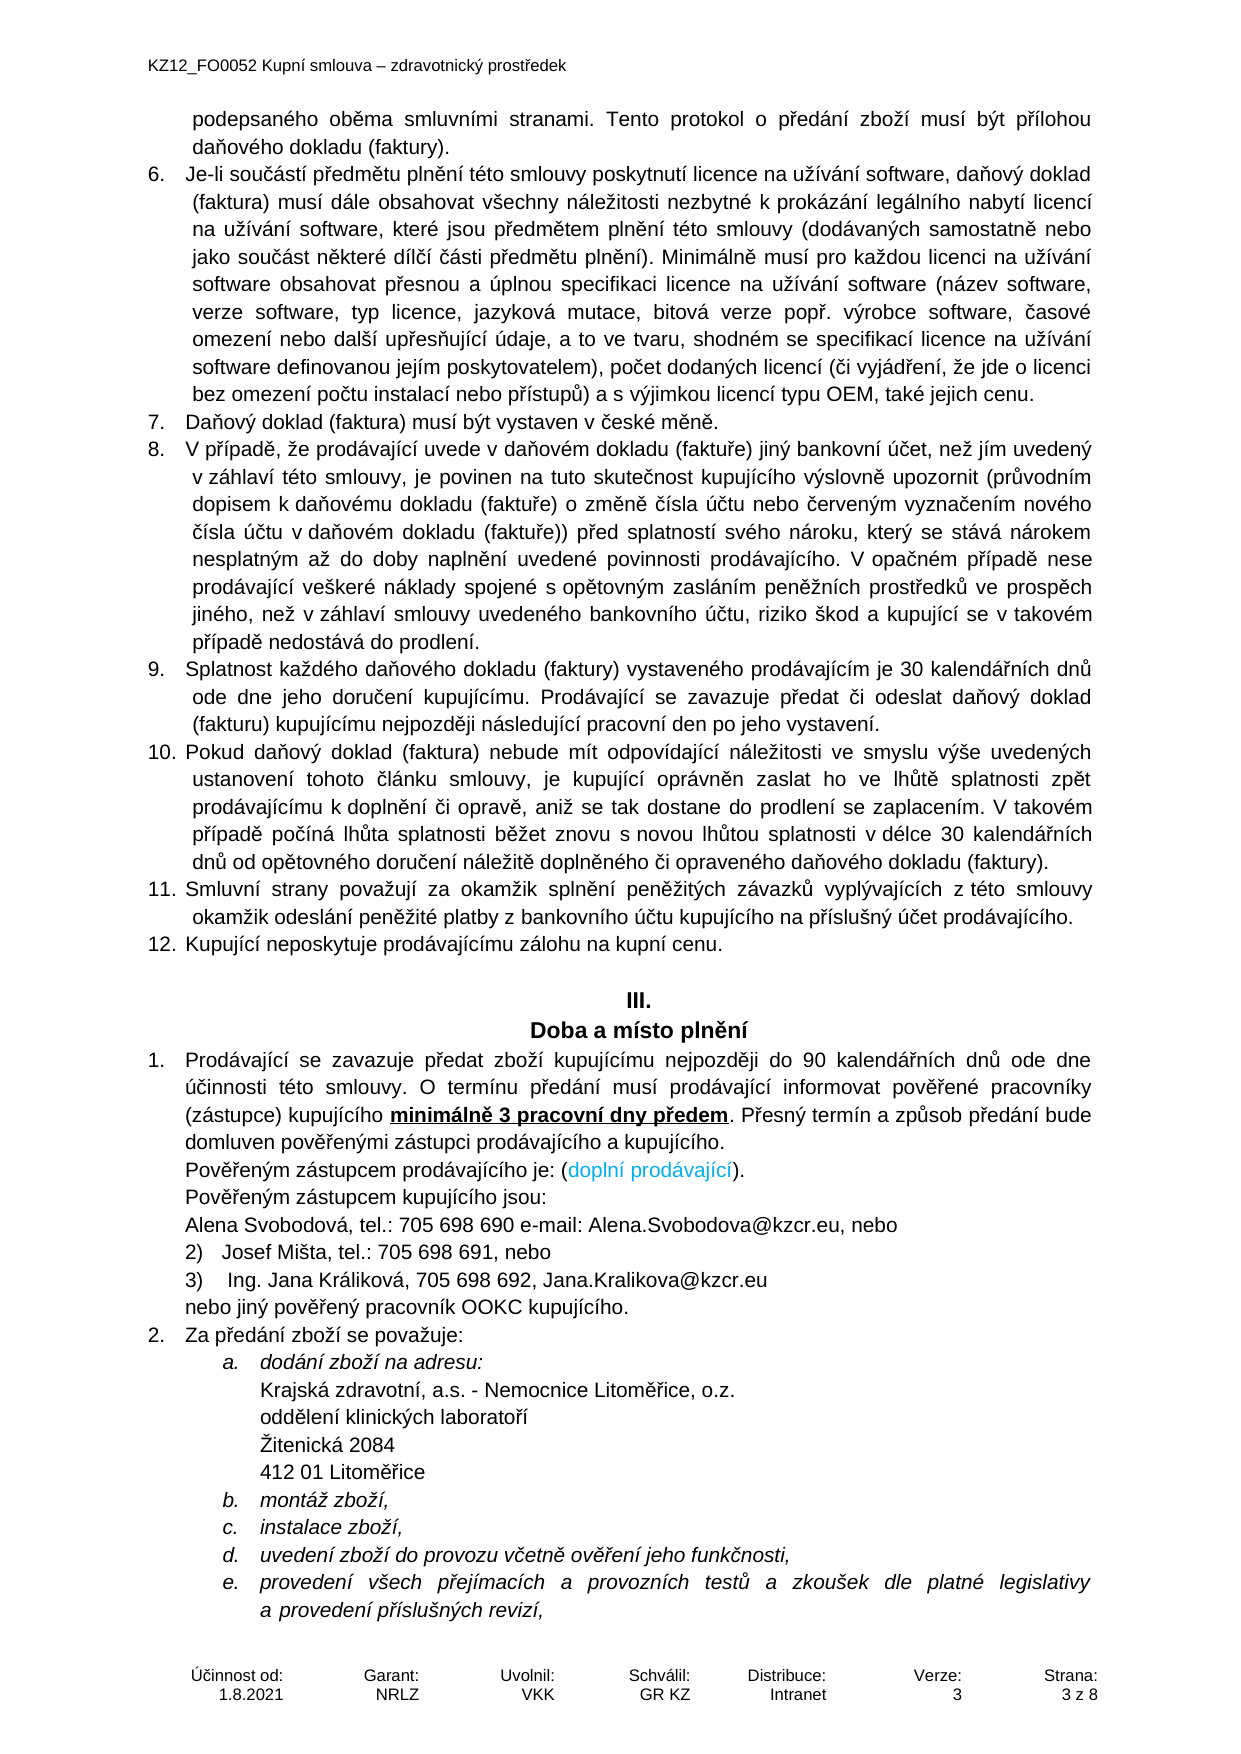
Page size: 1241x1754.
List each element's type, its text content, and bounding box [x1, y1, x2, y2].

list uvedení zboží do provozu včetně ověření jeho funkčnosti, [222, 1542, 1093, 1566]
text Žitenická 2084 [260, 1432, 1093, 1456]
text Alena Svobodová, tel.: 705 698 690 e-mail: Alena.Svobodova@kzcr.eu, nebo [185, 1212, 1093, 1236]
list Je-li součástí předmětu plnění této smlouvy poskytnutí licence na užívání software, daňový doklad (faktura) musí dále obsahovat všechny náležitosti nezbytné k prokázání legálního nabytí licencí na užívání software, které jsou předmětem plnění této smlouvy (dodávaných samostatně nebo jako součást některé dílčí části předmětu plnění). Minimálně musí pro každou licenci na užívání software obsahovat přesnou a úplnou specifikaci licence na užívání software (název software, verze software, typ licence, jazyková mutace, bitová verze popř. výrobce software, časové omezení nebo další upřesňující údaje, a to ve tvaru, shodném se specifikací licence na užívání software definovanou jejím poskytovatelem), počet dodaných licencí (či vyjádření, že jde o licenci bez omezení počtu instalací nebo přístupů) a s výjimkou licencí typu OEM, také jejich cenu. [148, 162, 1093, 406]
text 3) Ing. Jana Králiková, 705 698 692, Jana.Kralikova@kzcr.eu [185, 1267, 1093, 1291]
list Smluvní strany považují za okamžik splnění peněžitých závazků vyplývajících z této smlouvy okamžik odeslání peněžité platby z bankovního účtu kupujícího na příslušný účet prodávajícího. [148, 877, 1093, 928]
text nebo jiný pověřený pracovník OOKC kupujícího. [185, 1295, 1093, 1319]
list provedení všech přejímacích a provozních testů a zkoušek dle platné legislativy a provedení příslušných revizí, [222, 1570, 1093, 1621]
list dodání zboží na adresu: [222, 1350, 1093, 1374]
list montáž zboží, [222, 1487, 1093, 1511]
list instalace zboží, [222, 1515, 1093, 1539]
list V případě, že prodávající uvede v daňovém dokladu (faktuře) jiný bankovní účet, než jím uvedený v záhlaví této smlouvy, je povinen na tuto skutečnost kupujícího výslovně upozornit (průvodním dopisem k daňovému dokladu (faktuře) o změně čísla účtu nebo červeným vyznačením nového čísla účtu v daňovém dokladu (faktuře)) před splatností svého nároku, který se stává nárokem nesplatným až do doby naplnění uvedené povinnosti prodávajícího. V opačném případě nese prodávající veškeré náklady spojené s opětovným zasláním peněžních prostředků ve prospěch jiného, než v záhlaví smlouvy uvedeného bankovního účtu, riziko škod a kupující se v takovém případě nedostává do prodlení. [148, 437, 1093, 653]
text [192, 107, 1093, 158]
list Prodávající se zavazuje předat zboží kupujícímu nejpozději do 90 kalendářních dnů ode dne účinnosti této smlouvy. O termínu předání musí prodávající informovat pověřené pracovníky (zástupce) kupujícího minimálně 3 pracovní dny předem. Přesný termín a způsob předání bude domluven pověřenými zástupci prodávajícího a kupujícího. [148, 1047, 1093, 1154]
subtitle Doba a místo plnění [185, 1017, 1093, 1043]
list Za předání zboží se považuje: [148, 1322, 1093, 1346]
text III. [185, 987, 1093, 1013]
text Pověřeným zástupcem prodávajícího je: (doplní prodávající). [185, 1157, 1093, 1181]
list Daňový doklad (faktura) musí být vystaven v české měně. [148, 409, 1093, 433]
list Pokud daňový doklad (faktura) nebude mít odpovídající náležitosti ve smyslu výše uvedených ustanovení tohoto článku smlouvy, je kupující oprávněn zaslat ho ve lhůtě splatnosti zpět prodávajícímu k doplnění či opravě, aniž se tak dostane do prodlení se zaplacením. V takovém případě počíná lhůta splatnosti běžet znovu s novou lhůtou splatnosti v délce 30 kalendářních dnů od opětovného doručení náležitě doplněného či opraveného daňového dokladu (faktury). [148, 739, 1093, 873]
list Splatnost každého daňového dokladu (faktury) vystaveného prodávajícím je 30 kalendářních dnů ode dne jeho doručení kupujícímu. Prodávající se zavazuje předat či odeslat daňový doklad (fakturu) kupujícímu nejpozději následující pracovní den po jeho vystavení. [148, 657, 1093, 736]
text Krajská zdravotní, a.s. - Nemocnice Litoměřice, o.z. [260, 1377, 1093, 1401]
text Pověřeným zástupcem kupujícího jsou: [185, 1185, 1093, 1209]
text 412 01 Litoměřice [260, 1460, 1093, 1484]
text 2) Josef Mišta, tel.: 705 698 691, nebo [185, 1240, 1093, 1264]
text oddělení klinických laboratoří [260, 1405, 1093, 1429]
list Kupující neposkytuje prodávajícímu zálohu na kupní cenu. [148, 932, 1093, 956]
